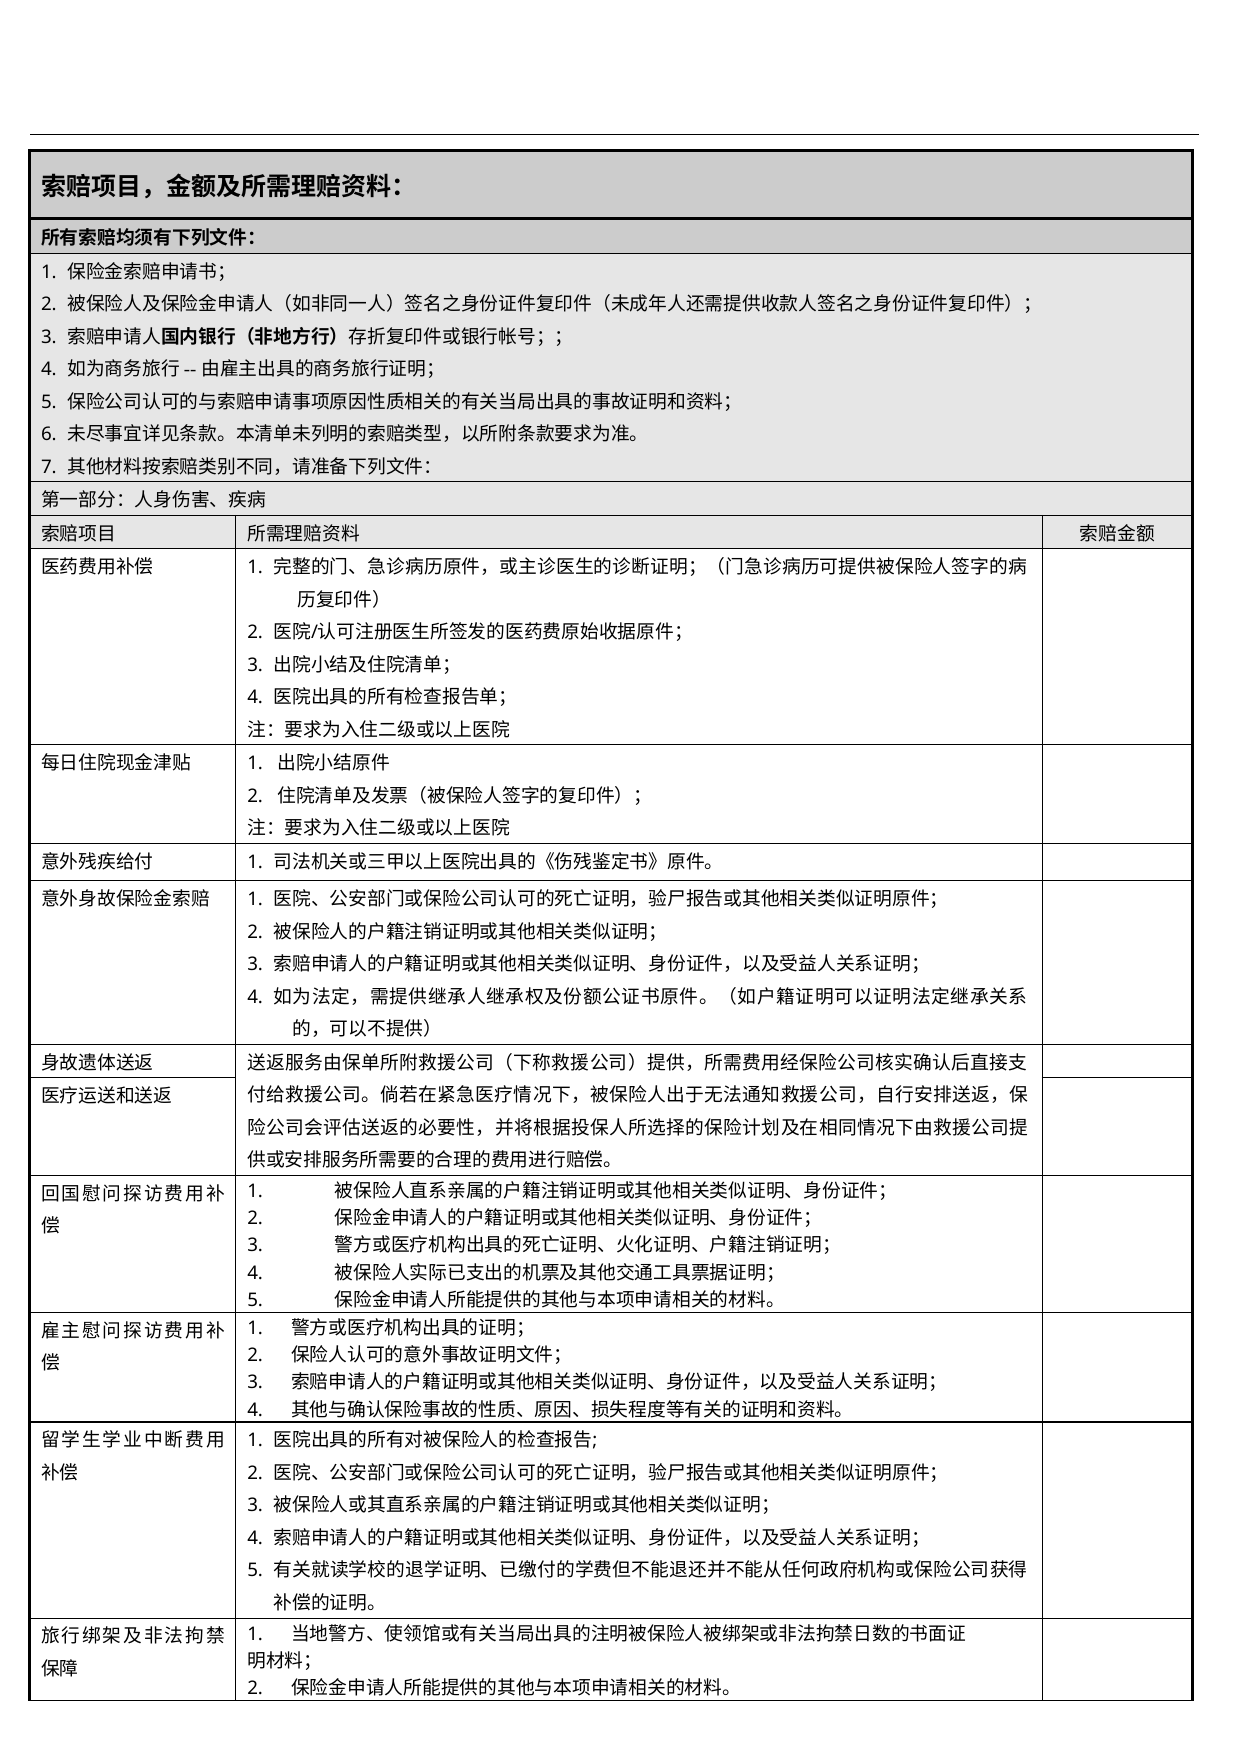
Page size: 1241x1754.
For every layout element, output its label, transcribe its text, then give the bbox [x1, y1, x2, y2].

table_cell 当地警方、使领馆或有关当局出具的注明被保险人被绑架或非法拘禁日数的书面证 明材料； 保险金申请人所能提供的其他与本项申请相关的材料。 [236, 1619, 1042, 1700]
table_cell 身故遗体送返 [31, 1045, 235, 1077]
table_cell 回国慰问探访费用补偿 [31, 1176, 235, 1312]
table_cell 雇主慰问探访费用补偿 [31, 1313, 235, 1421]
table_cell 留学生学业中断费用补偿 [31, 1423, 235, 1617]
table_cell [1043, 745, 1191, 843]
table_cell 每日住院现金津贴 [31, 745, 235, 843]
table_cell 索赔项目 [31, 516, 235, 548]
table_cell 司法机关或三甲以上医院出具的《伤残鉴定书》原件。 [236, 844, 1042, 880]
table_header 索赔项目，金额及所需理赔资料： [31, 152, 1191, 217]
table_cell 医疗运送和送返 [31, 1078, 235, 1175]
table_cell [1043, 844, 1191, 880]
table_cell 警方或医疗机构出具的证明； 保险人认可的意外事故证明文件； 索赔申请人的户籍证明或其他相关类似证明、身份证件，以及受益人关系证明； 其他与确认保险事故的性质、原因、损失程度等有关的证明和资料。 [236, 1313, 1042, 1421]
table_cell 索赔金额 [1043, 516, 1191, 548]
table_cell 意外残疾给付 [31, 844, 235, 880]
table_cell [1043, 1176, 1191, 1312]
table_cell 所有索赔均须有下列文件： [31, 220, 1191, 253]
table_cell [1043, 881, 1191, 1044]
table_cell 送返服务由保单所附救援公司（下称救援公司）提供，所需费用经保险公司核实确认后直接支付给救援公司。倘若在紧急医疗情况下，被保险人出于无法通知救援公司，自行安排送返，保险公司会评估送返的必要性，并将根据投保人所选择的保险计划及在相同情况下由救援公司提供或安排服务所需要的合理的费用进行赔偿。 [236, 1045, 1042, 1175]
table_cell 医院、公安部门或保险公司认可的死亡证明，验尸报告或其他相关类似证明原件； 被保险人的户籍注销证明或其他相关类似证明； 索赔申请人的户籍证明或其他相关类似证明、身份证件，以及受益人关系证明； 如为法定，需提供继承人继承权及份额公证书原件。（如户籍证明可以证明法定继承关系的，可以不提供） [236, 881, 1042, 1044]
table_cell 所需理赔资料 [236, 516, 1042, 548]
table_cell [1043, 1045, 1191, 1077]
table_cell 保险金索赔申请书； 被保险人及保险金申请人（如非同一人）签名之身份证件复印件（未成年人还需提供收款人签名之身份证件复印件）； 索赔申请人国内银行（非地方行）存折复印件或银行帐号；； 如为商务旅行 -- 由雇主出具的商务旅行证明； 保险公司认可的与索赔申请事项原因性质相关的有关当局出具的事故证明和资料； 未尽事宜详见条款。本清单未列明的索赔类型，以所附条款要求为准。 其他材料按索赔类别不同，请准备下列文件： [31, 254, 1191, 481]
table_cell [1043, 549, 1191, 744]
table_cell 第一部分：人身伤害、疾病 [31, 482, 1191, 515]
table_cell [1043, 1619, 1191, 1700]
table_cell 被保险人直系亲属的户籍注销证明或其他相关类似证明、身份证件； 保险金申请人的户籍证明或其他相关类似证明、身份证件； 警方或医疗机构出具的死亡证明、火化证明、户籍注销证明； 被保险人实际已支出的机票及其他交通工具票据证明； 保险金申请人所能提供的其他与本项申请相关的材料。 [236, 1176, 1042, 1312]
table_cell 意外身故保险金索赔 [31, 881, 235, 1044]
table_cell 医院出具的所有对被保险人的检查报告; 医院、公安部门或保险公司认可的死亡证明，验尸报告或其他相关类似证明原件； 被保险人或其直系亲属的户籍注销证明或其他相关类似证明； 索赔申请人的户籍证明或其他相关类似证明、身份证件，以及受益人关系证明； 有关就读学校的退学证明、已缴付的学费但不能退还并不能从任何政府机构或保险公司获得补偿的证明。 [236, 1423, 1042, 1617]
table_cell 旅行绑架及非法拘禁保障 [31, 1619, 235, 1700]
table_cell 出院小结原件 住院清单及发票（被保险人签字的复印件）； 注：要求为入住二级或以上医院 [236, 745, 1042, 843]
table_cell 完整的门、急诊病历原件，或主诊医生的诊断证明；（门急诊病历可提供被保险人签字的病历复印件） 医院/认可注册医生所签发的医药费原始收据原件； 出院小结及住院清单； 医院出具的所有检查报告单； 注：要求为入住二级或以上医院 [236, 549, 1042, 744]
table_cell [1043, 1313, 1191, 1421]
table_cell [1043, 1423, 1191, 1617]
table_cell 医药费用补偿 [31, 549, 235, 744]
table_cell [1043, 1078, 1191, 1175]
